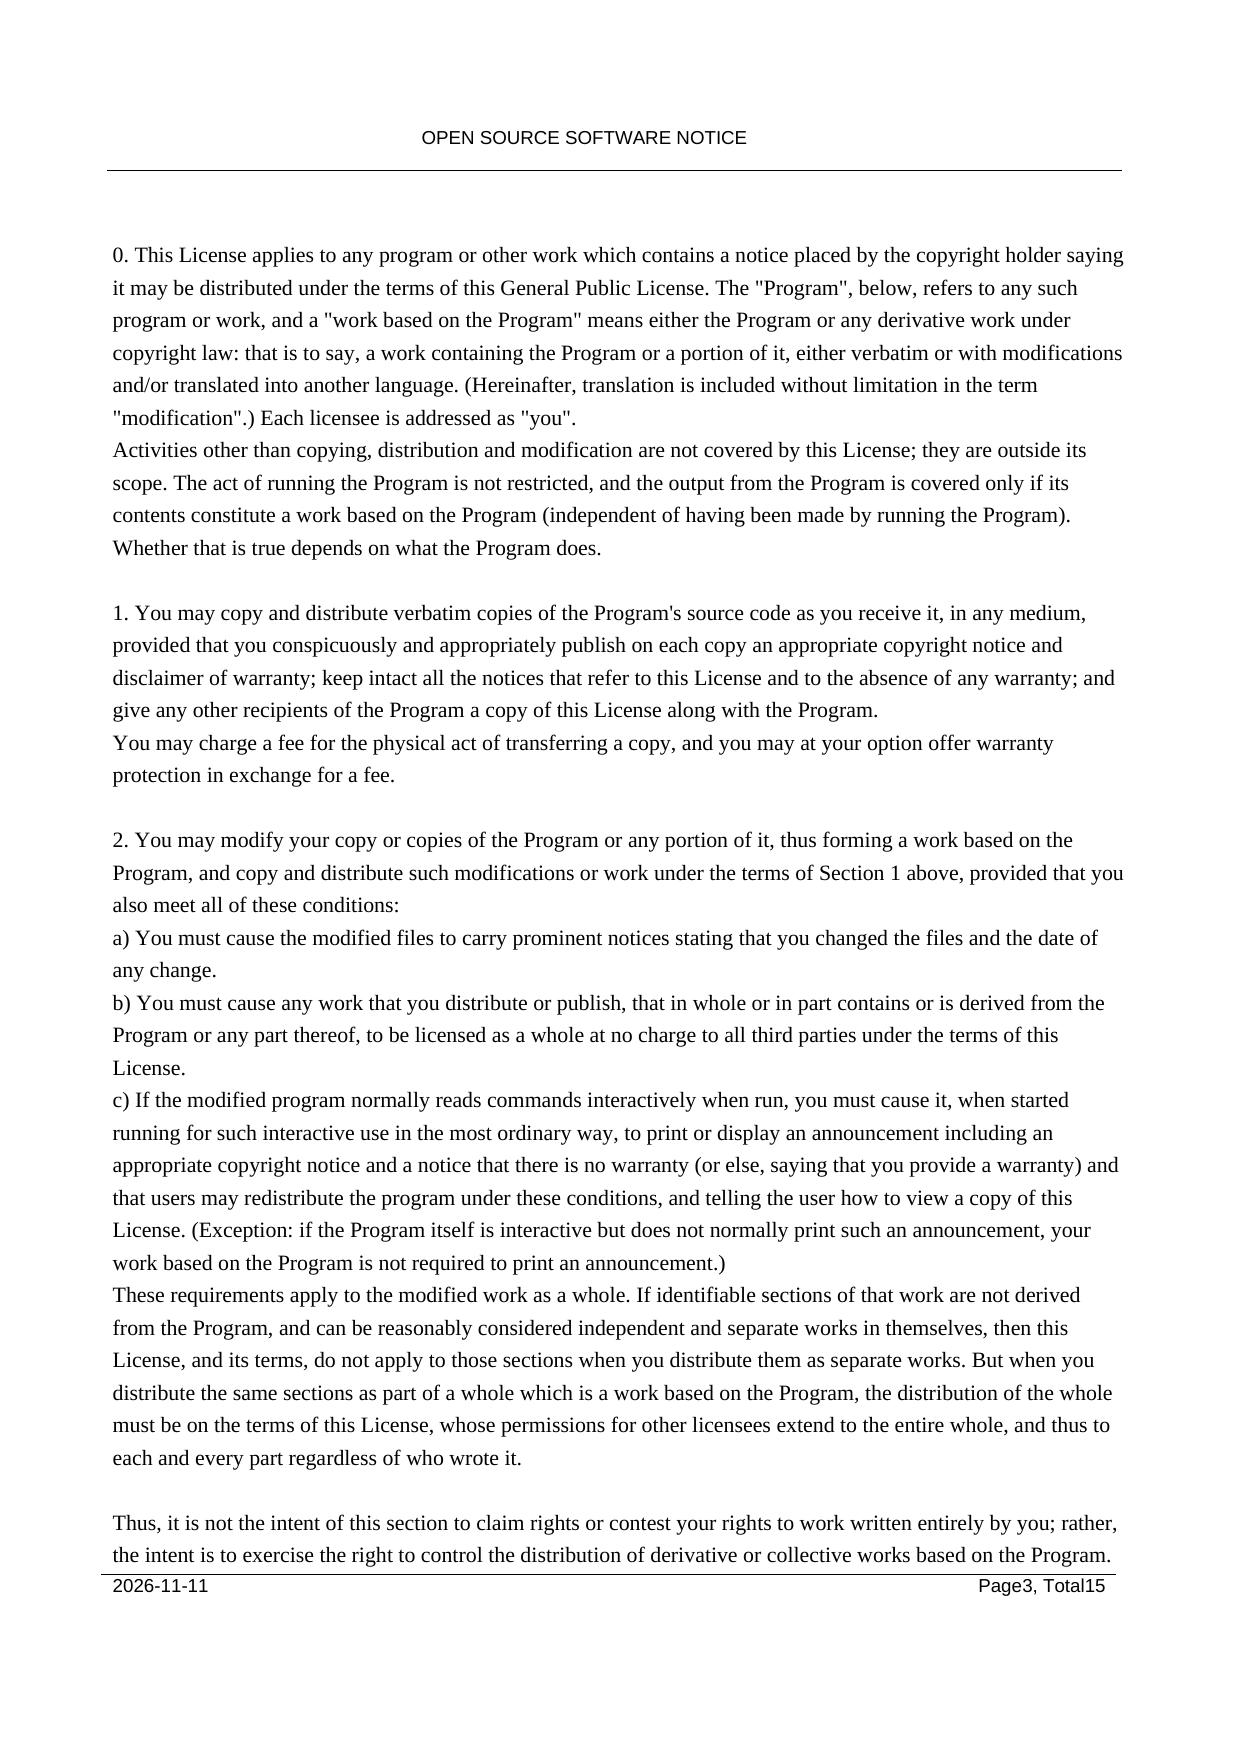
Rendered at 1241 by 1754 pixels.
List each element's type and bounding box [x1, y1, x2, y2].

text [112, 206, 1128, 1571]
